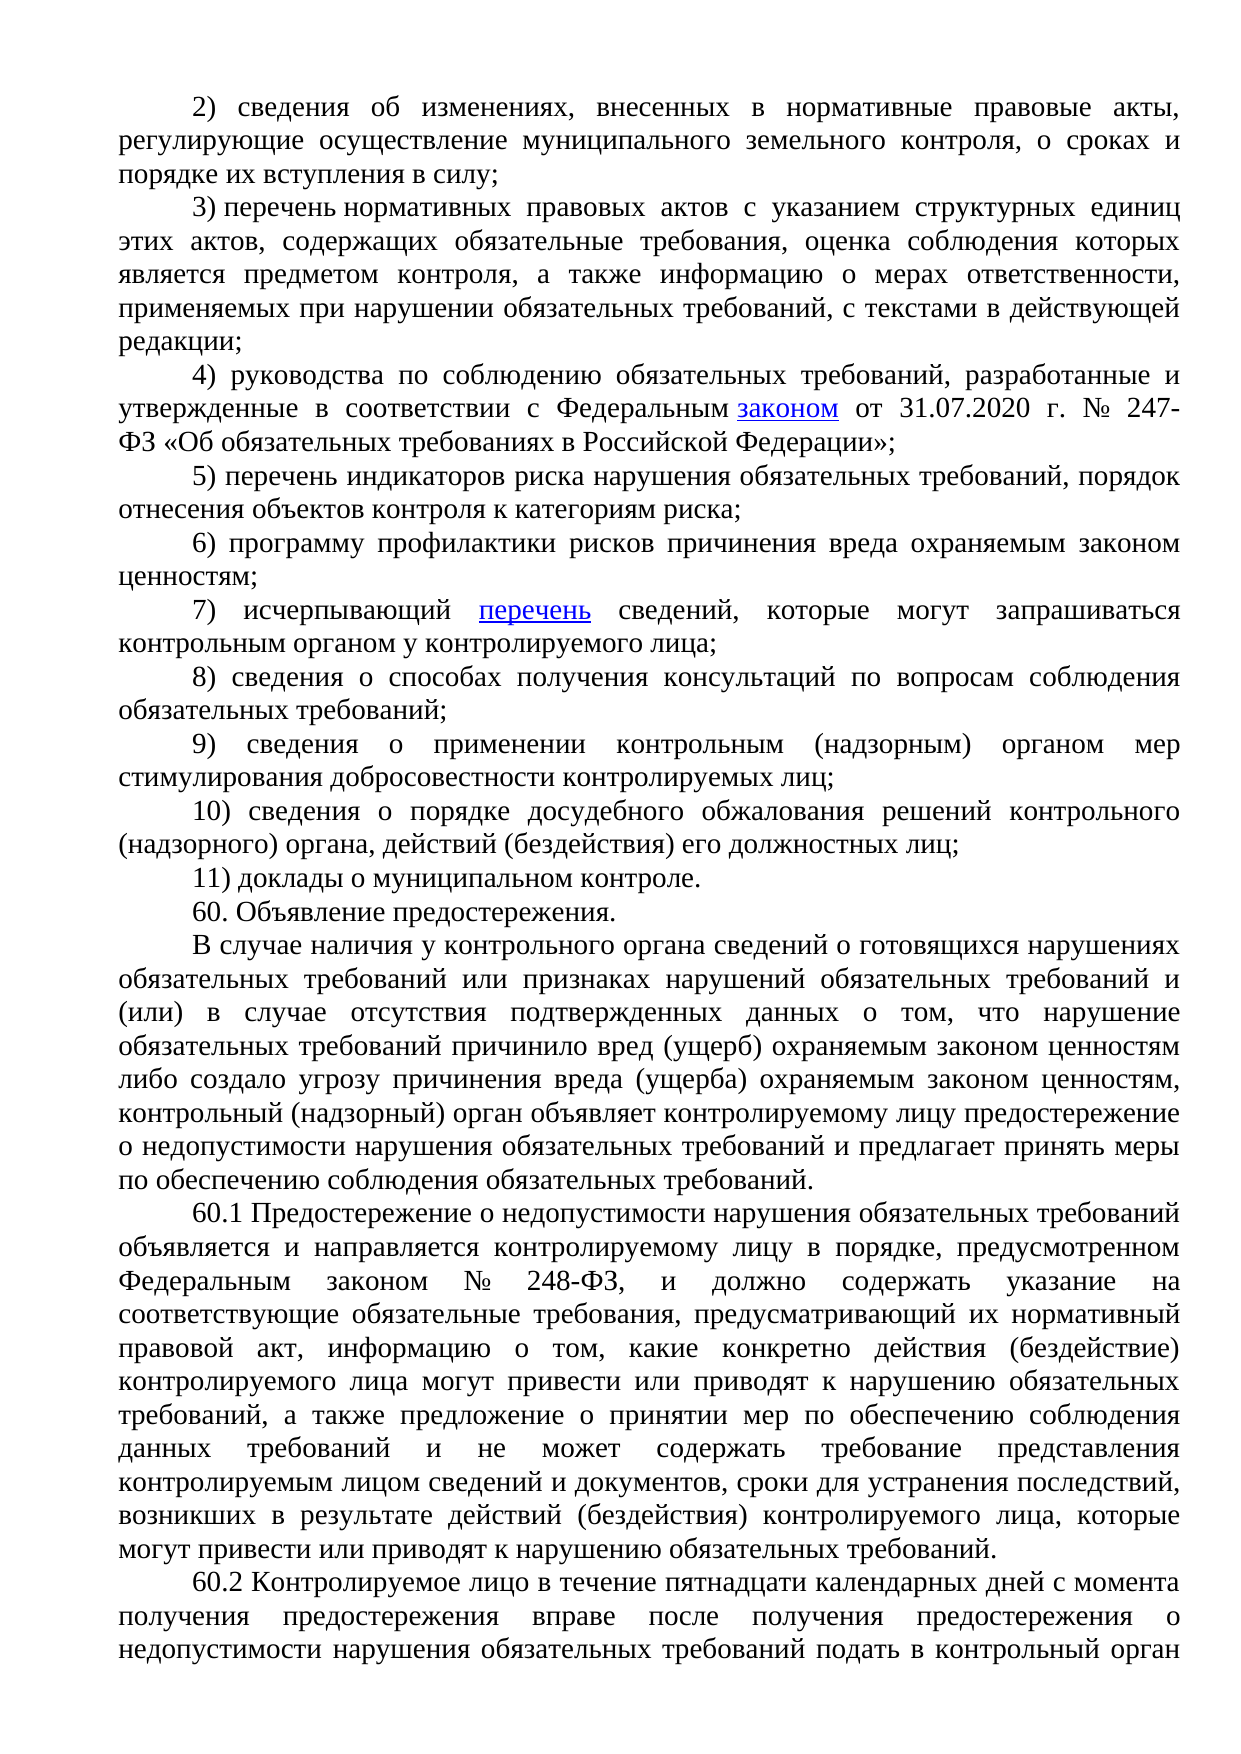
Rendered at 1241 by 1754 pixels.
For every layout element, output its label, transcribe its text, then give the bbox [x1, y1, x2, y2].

text 4) руководства по соблюдению обязательных требований, разработанные и утвержденные в соответствии с Федеральным законом от 31.07.2020 г. № 247-ФЗ «Об обязательных требованиях в Российской Федерации»; [118, 357, 1181, 458]
text 2) сведения об изменениях, внесенных в нормативные правовые акты, регулирующие осуществление муниципального земельного контроля, о сроках и порядке их вступления в силу; [118, 89, 1181, 189]
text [118, 1564, 1181, 1665]
text 10) сведения о порядке досудебного обжалования решений контрольного (надзорного) органа, действий (бездействия) его должностных лиц; [118, 793, 1181, 860]
text 9) сведения о применении контрольным (надзорным) органом мер стимулирования добросовестности контролируемых лиц; [118, 726, 1181, 793]
text 6) программу профилактики рисков причинения вреда охраняемым законом ценностям; [118, 525, 1181, 592]
text 7) исчерпывающий перечень сведений, которые могут запрашиваться контрольным органом у контролируемого лица; [118, 592, 1181, 659]
text В случае наличия у контрольного органа сведений о готовящихся нарушениях обязательных требований или признаках нарушений обязательных требований и (или) в случае отсутствия подтвержденных данных о том, что нарушение обязательных требований причинило вред (ущерб) охраняемым законом ценностям либо создало угрозу причинения вреда (ущерба) охраняемым законом ценностям, контрольный (надзорный) орган объявляет контролируемому лицу предостережение о недопустимости нарушения обязательных требований и предлагает принять меры по обеспечению соблюдения обязательных требований. [118, 927, 1181, 1196]
text 8) сведения о способах получения консультаций по вопросам соблюдения обязательных требований; [118, 659, 1181, 726]
text 5) перечень индикаторов риска нарушения обязательных требований, порядок отнесения объектов контроля к категориям риска; [118, 458, 1181, 525]
text 60.1 Предостережение о недопустимости нарушения обязательных требований объявляется и направляется контролируемому лицу в порядке, предусмотренном Федеральным законом № 248-ФЗ, и должно содержать указание на соответствующие обязательные требования, предусматривающий их нормативный правовой акт, информацию о том, какие конкретно действия (бездействие) контролируемого лица могут привести или приводят к нарушению обязательных требований, а также предложение о принятии мер по обеспечению соблюдения данных требований и не может содержать требование представления контролируемым лицом сведений и документов, сроки для устранения последствий, возникших в результате действий (бездействия) контролируемого лица, которые могут привести или приводят к нарушению обязательных требований. [118, 1196, 1181, 1564]
text 60. Объявление предостережения. [118, 894, 1181, 927]
text 11) доклады о муниципальном контроле. [118, 860, 1181, 894]
text 3) перечень нормативных правовых актов с указанием структурных единиц этих актов, содержащих обязательные требования, оценка соблюдения которых является предметом контроля, а также информацию о мерах ответственности, применяемых при нарушении обязательных требований, с текстами в действующей редакции; [118, 189, 1181, 357]
